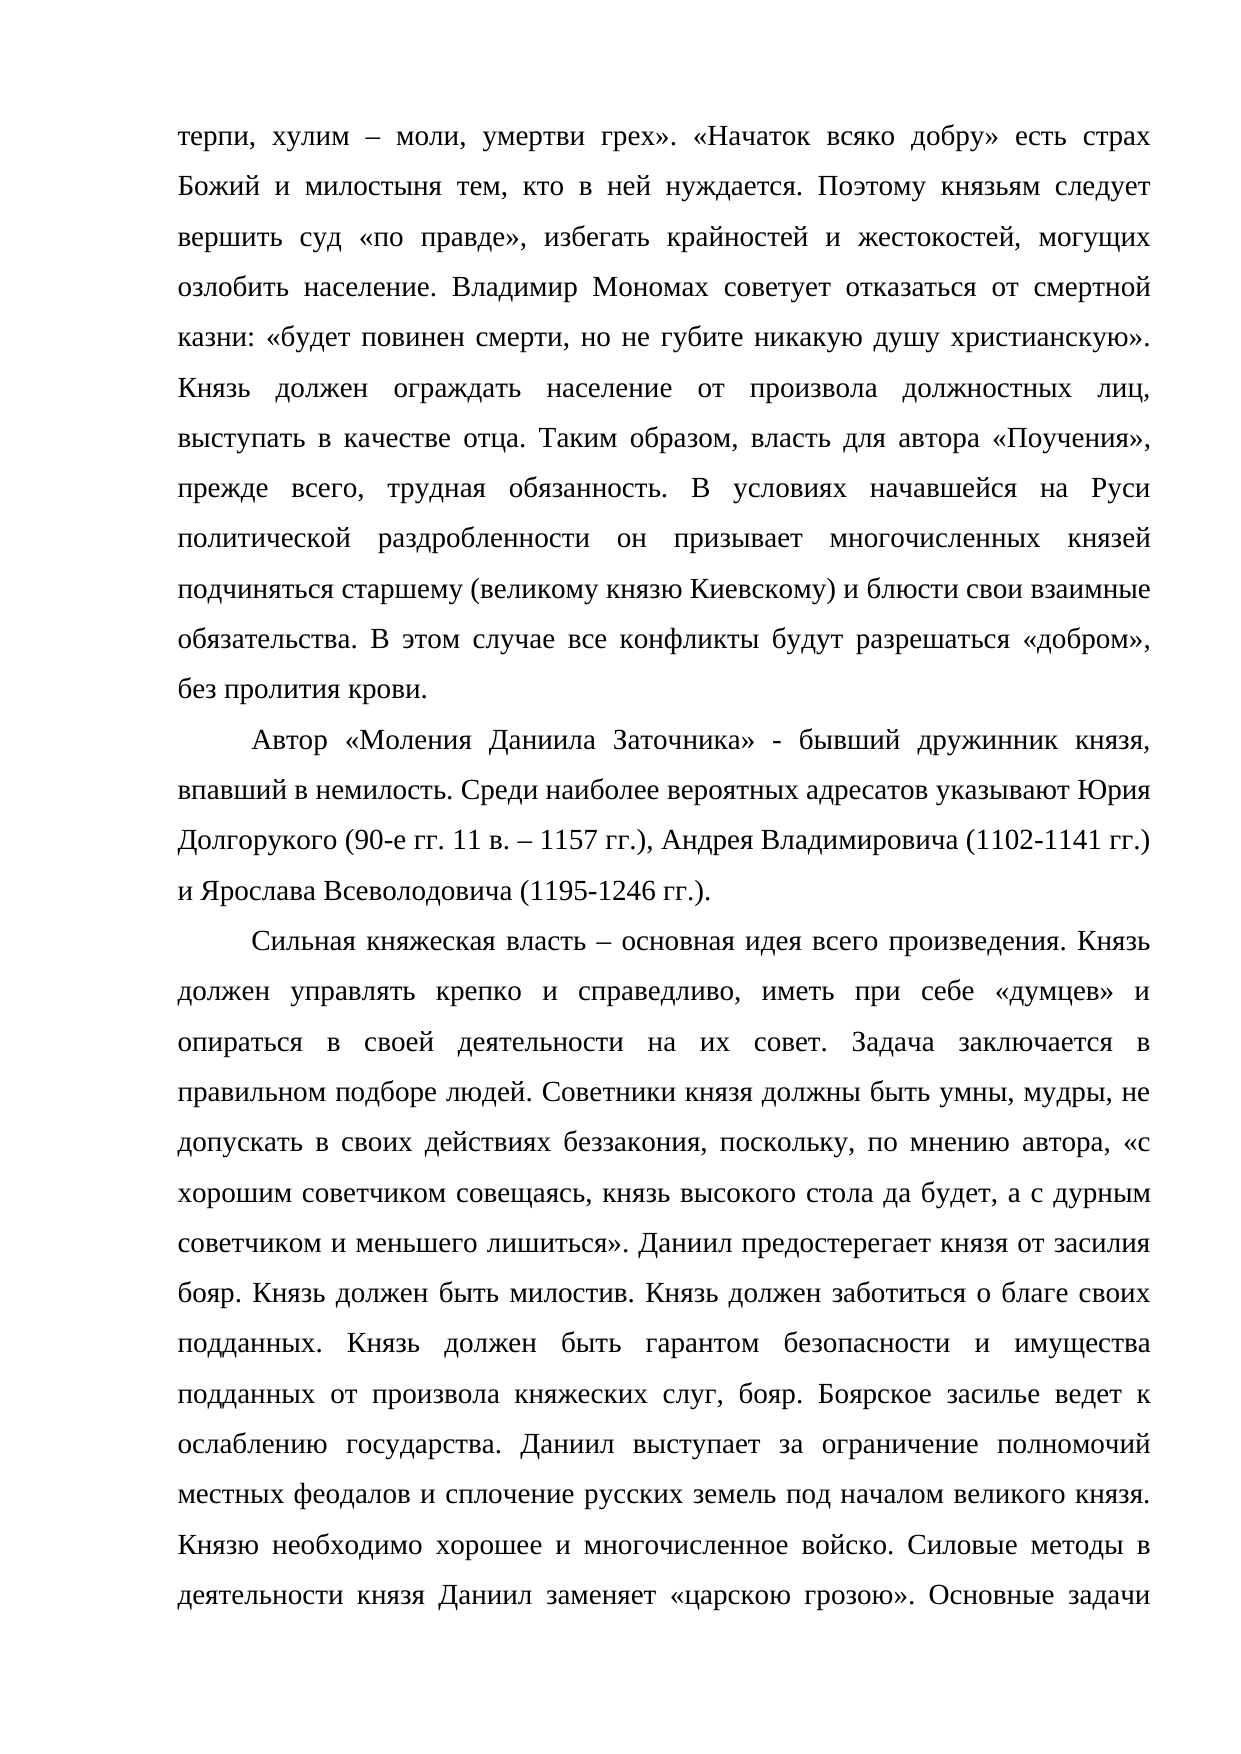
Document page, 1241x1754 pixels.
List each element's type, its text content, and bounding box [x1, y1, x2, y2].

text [177, 923, 1152, 1611]
text Автор «Моления Даниила Заточника» - бывший дружинник князя, впавший в немилость. Среди наиболее вероятных адресатов указывают Юрия Долгорукого (90-е гг. 11 в. – 1157 гг.), Андрея Владимировича (1102-1141 гг.) и Ярослава Всеволодовича (1195-1246 гг.). [177, 722, 1152, 906]
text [177, 118, 1152, 705]
